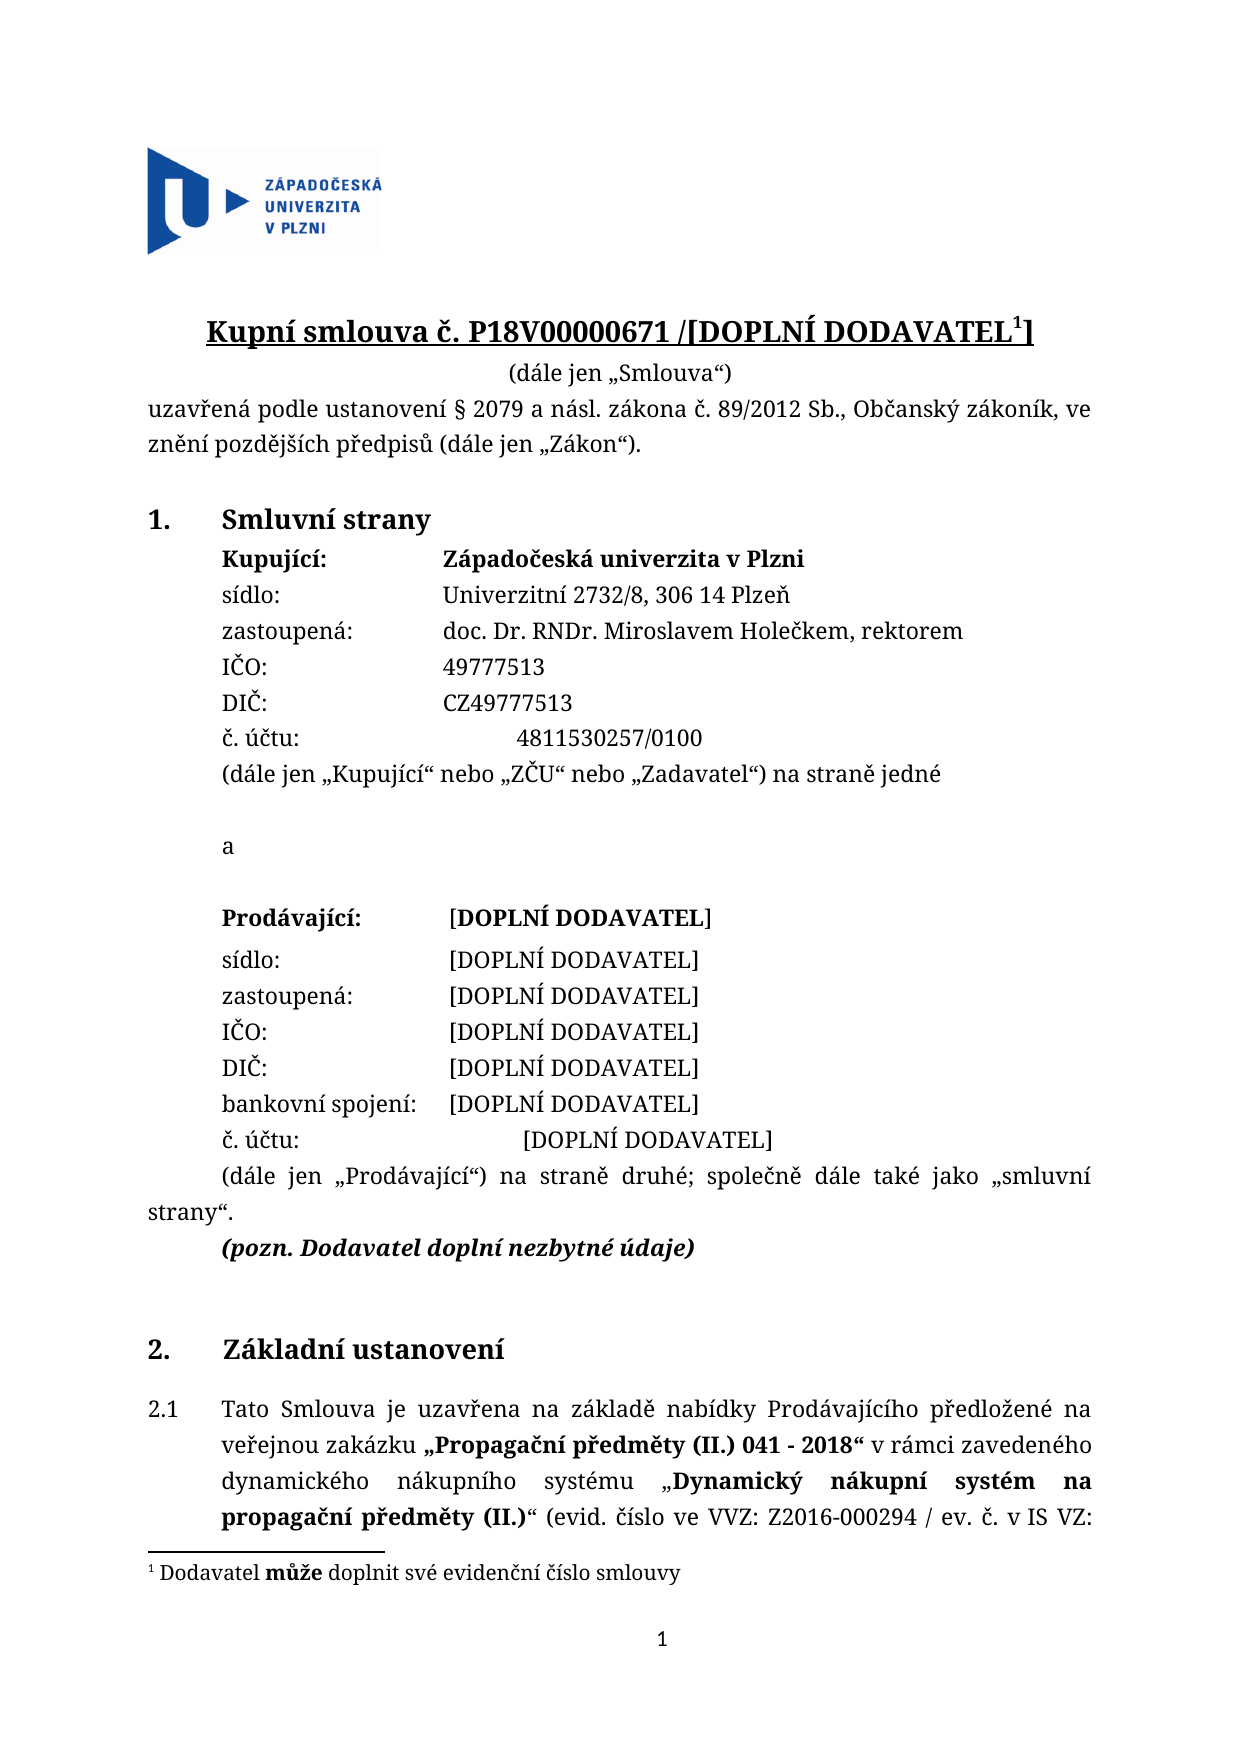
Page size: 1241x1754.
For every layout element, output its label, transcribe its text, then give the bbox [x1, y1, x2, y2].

text (dále jen „Smlouva“) [148, 357, 1092, 388]
text Kupující: Západočeská univerzita v Plzni [222, 543, 1092, 574]
text DIČ: [DOPLNÍ DODAVATEL] [222, 1052, 1092, 1083]
picture [147, 147, 382, 255]
text sídlo: [DOPLNÍ DODAVATEL] [222, 944, 1092, 976]
text IČO: 49777513 [222, 651, 1092, 682]
text bankovní spojení: [DOPLNÍ DODAVATEL] [148, 1088, 1092, 1119]
text zastoupená: [DOPLNÍ DODAVATEL] [222, 980, 1092, 1011]
text Prodávající: [DOPLNÍ DODAVATEL] [148, 902, 1092, 933]
text č. účtu: [DOPLNÍ DODAVATEL] [222, 1124, 1092, 1155]
text a [222, 830, 1092, 861]
text uzavřená podle ustanovení § 2079 a násl. zákona č. 89/2012 Sb., Občanský zákoník, ve znění pozdějších předpisů (dále jen „Zákon“). [148, 392, 1092, 460]
text IČO: [DOPLNÍ DODAVATEL] [222, 1016, 1092, 1047]
list Smluvní strany [148, 500, 1092, 537]
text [148, 1393, 1092, 1532]
text zastoupená: doc. Dr. RNDr. Miroslavem Holečkem, rektorem [222, 614, 1092, 646]
text sídlo: Univerzitní 2732/8, 306 14 Plzeň [222, 579, 1092, 610]
text (dále jen „Kupující“ nebo „ZČU“ nebo „Zadavatel“) na straně jedné [222, 758, 1092, 789]
text (pozn. Dodavatel doplní nezbytné údaje) [148, 1232, 1092, 1263]
text (dále jen „Prodávající“) na straně druhé; společně dále také jako „smluvní strany“. [148, 1160, 1092, 1227]
text č. účtu: 4811530257/0100 [222, 722, 1092, 754]
text Kupní smlouva č. P18V00000671 /[DOPLNÍ DODAVATEL] [148, 311, 1092, 351]
list Základní ustanovení [148, 1330, 1092, 1367]
text DIČ: CZ49777513 [222, 686, 1092, 718]
